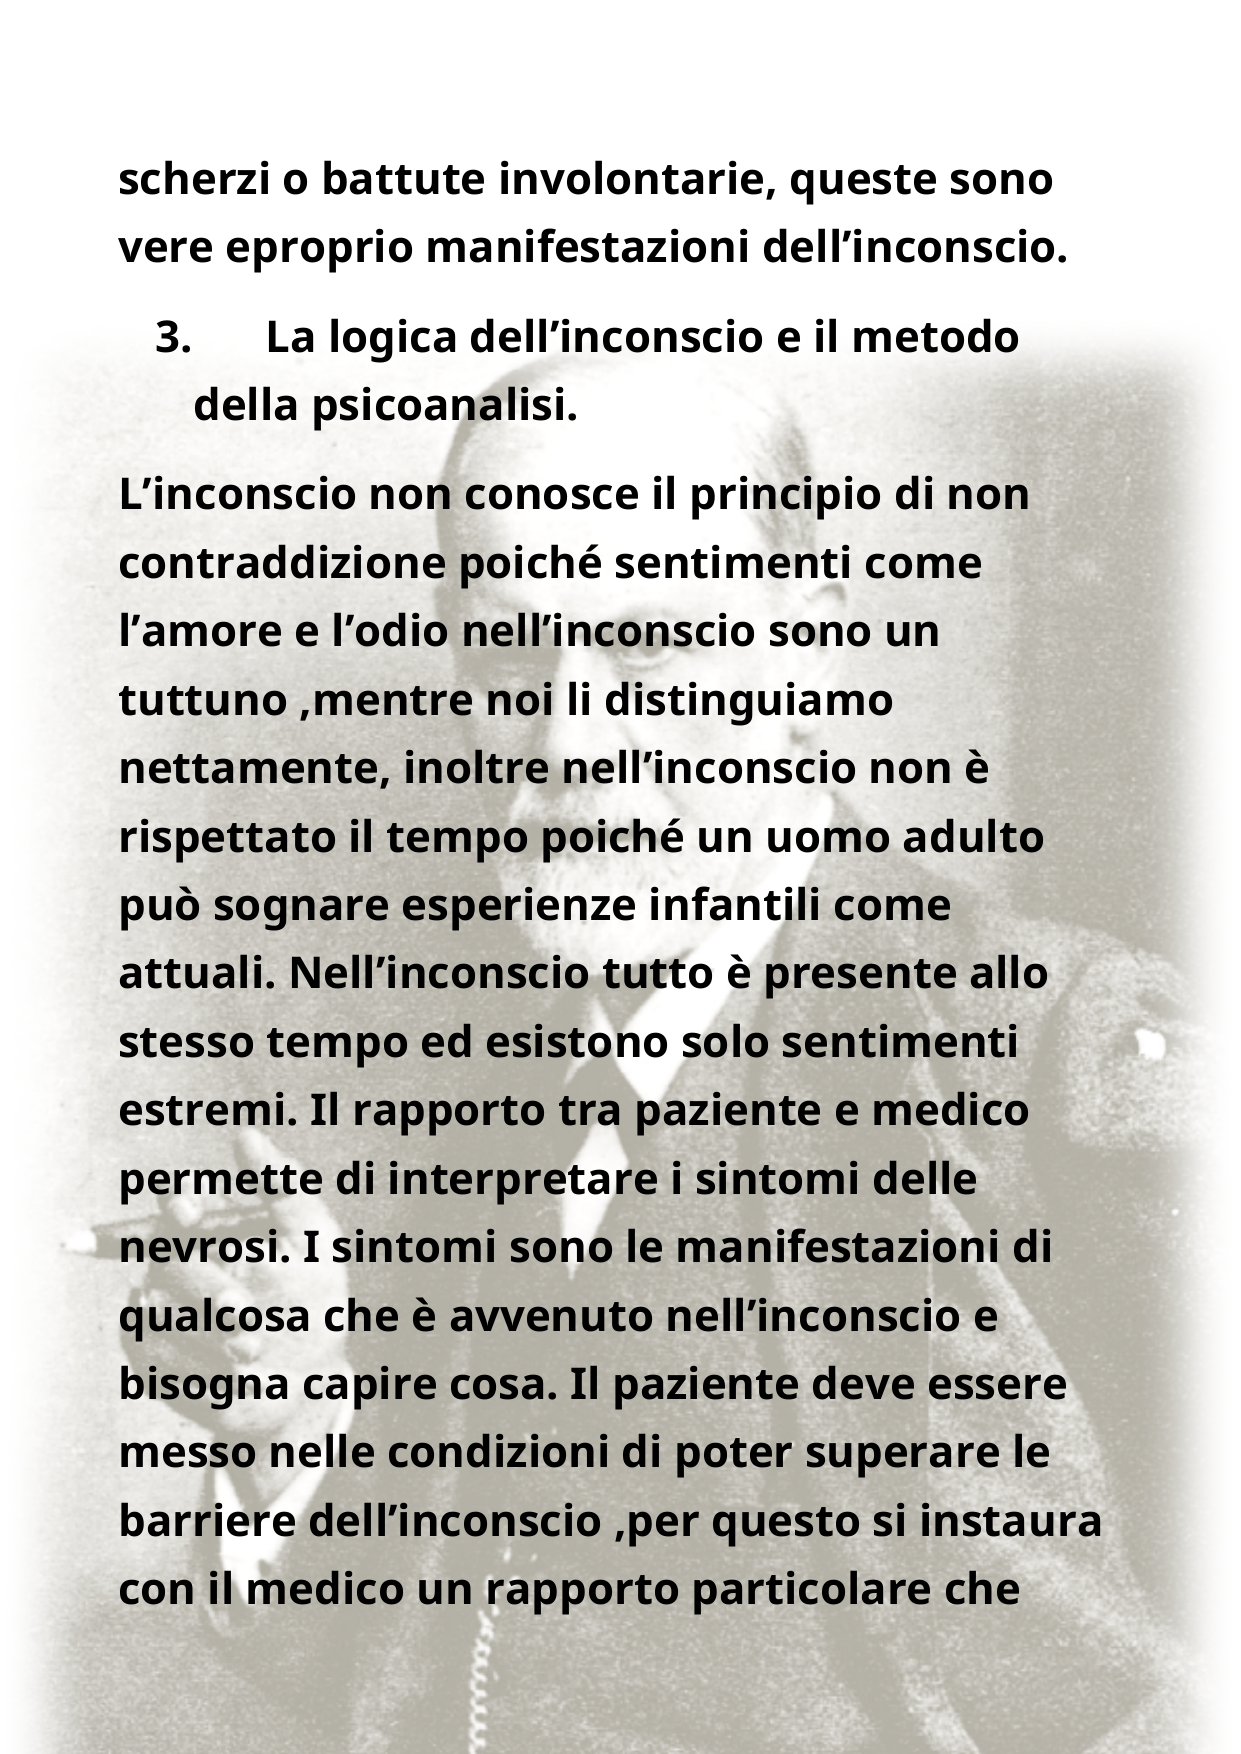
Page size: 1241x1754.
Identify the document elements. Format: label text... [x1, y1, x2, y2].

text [118, 148, 1122, 276]
list La logica dell’inconscio e il metodo della psicoanalisi. [156, 305, 1122, 433]
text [118, 463, 1122, 1618]
